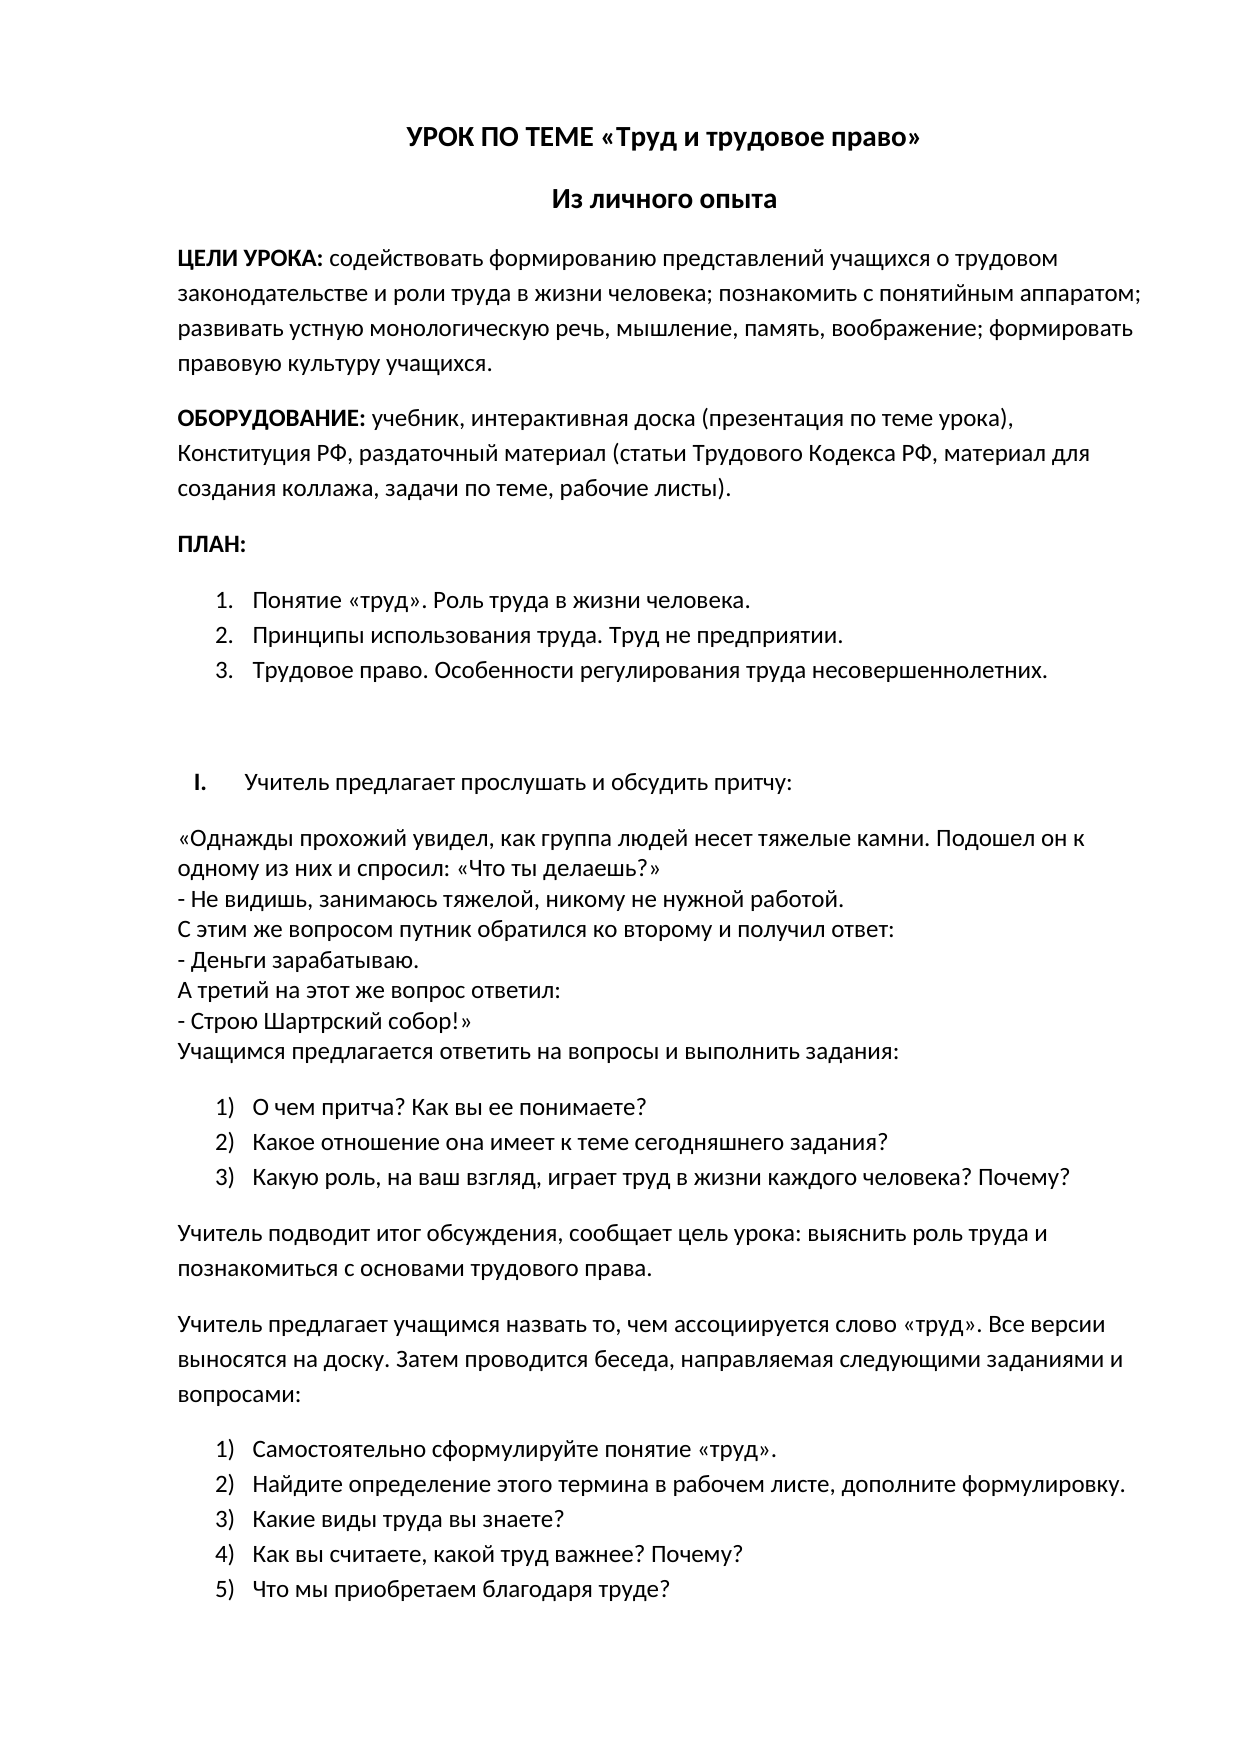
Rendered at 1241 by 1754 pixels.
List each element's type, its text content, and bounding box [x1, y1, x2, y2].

list Какую роль, на ваш взгляд, играет труд в жизни каждого человека? Почему? [215, 1161, 1152, 1192]
list Как вы считаете, какой труд важнее? Почему? [215, 1539, 1152, 1569]
text ОБОРУДОВАНИЕ: учебник, интерактивная доска (презентация по теме урока), Конституция РФ, раздаточный материал (статьи Трудового Кодекса РФ, материал для создания коллажа, задачи по теме, рабочие листы). [177, 402, 1152, 503]
text ЦЕЛИ УРОКА: содействовать формированию представлений учащихся о трудовом законодательстве и роли труда в жизни человека; познакомить с понятийным аппаратом; развивать устную монологическую речь, мышление, память, воображение; формировать правовую культуру учащихся. [177, 242, 1152, 377]
text - Деньги зарабатываю. [177, 944, 1152, 974]
text Учитель предлагает учащимся назвать то, чем ассоциируется слово «труд». Все версии выносятся на доску. Затем проводится беседа, направляемая следующими заданиями и вопросами: [177, 1308, 1152, 1408]
text - Не видишь, занимаюсь тяжелой, никому не нужной работой. [177, 883, 1152, 913]
list Какое отношение она имеет к теме сегодняшнего задания? [215, 1126, 1152, 1157]
list Что мы приобретаем благодаря труде? [215, 1574, 1152, 1604]
list Найдите определение этого термина в рабочем листе, дополните формулировку. [215, 1469, 1152, 1499]
text «Однажды прохожий увидел, как группа людей несет тяжелые камни. Подошел он к одному из них и спросил: «Что ты делаешь?» [177, 822, 1152, 883]
list Какие виды труда вы знаете? [215, 1504, 1152, 1534]
text - Строю Шартрский собор!» [177, 1005, 1152, 1035]
list Самостоятельно сформулируйте понятие «труд». [215, 1434, 1152, 1464]
text Из личного опыта [177, 180, 1152, 216]
text ПЛАН: [177, 528, 1152, 559]
list Принципы использования труда. Труд не предприятии. [215, 619, 1152, 650]
list Трудовое право. Особенности регулирования труда несовершеннолетних. [215, 654, 1152, 685]
list О чем притча? Как вы ее понимаете? [215, 1091, 1152, 1122]
text С этим же вопросом путник обратился ко второму и получил ответ: [177, 913, 1152, 944]
list Учитель предлагает прослушать и обсудить притчу: [207, 766, 1152, 796]
list Понятие «труд». Роль труда в жизни человека. [215, 584, 1152, 615]
text А третий на этот же вопрос ответил: [177, 974, 1152, 1005]
text Учитель подводит итог обсуждения, сообщает цель урока: выяснить роль труда и познакомиться с основами трудового права. [177, 1217, 1152, 1282]
text Учащимся предлагается ответить на вопросы и выполнить задания: [177, 1035, 1152, 1066]
text УРОК ПО ТЕМЕ «Труд и трудовое право» [177, 118, 1152, 154]
